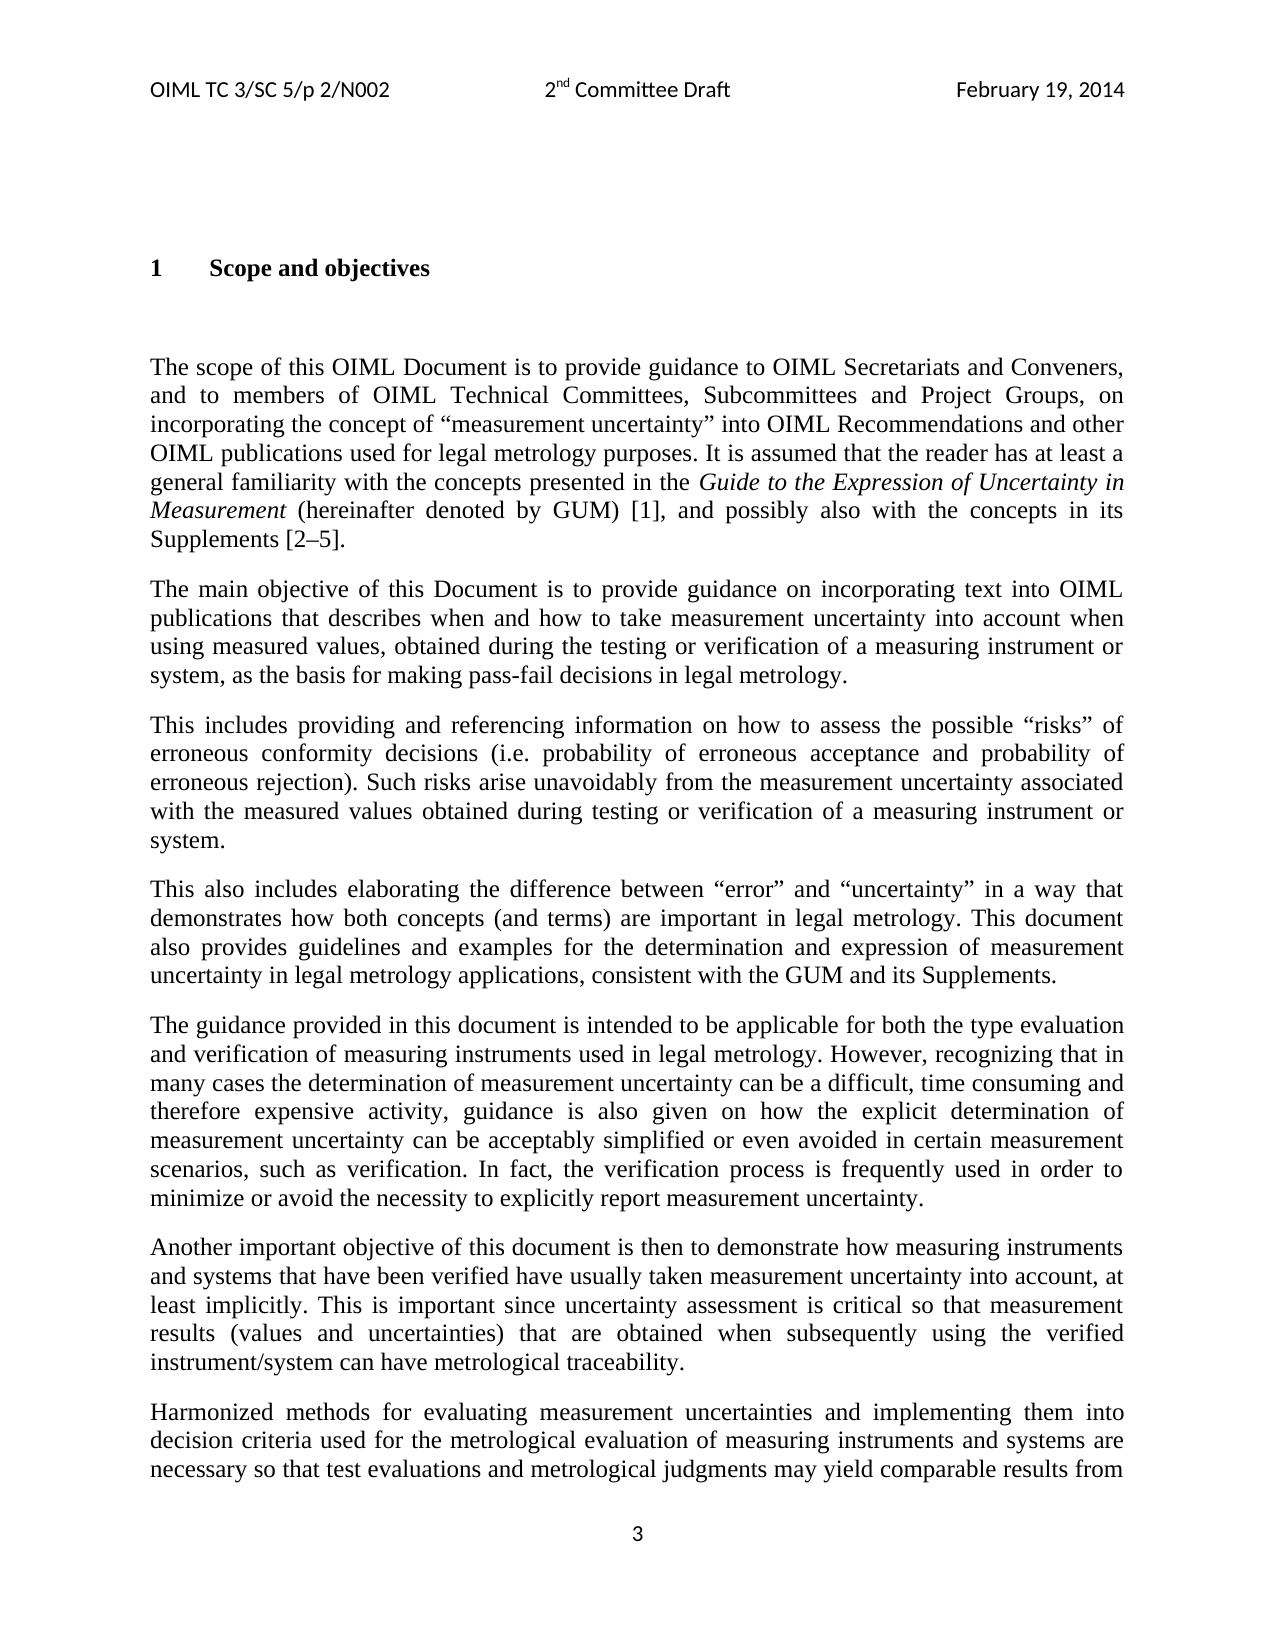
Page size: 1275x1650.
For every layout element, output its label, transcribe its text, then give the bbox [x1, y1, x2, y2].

text This also includes elaborating the difference between “error” and “uncertainty” in a way that demonstrates how both concepts (and terms) are important in legal metrology. This document also provides guidelines and examples for the determination and expression of measurement uncertainty in legal metrology applications, consistent with the GUM and its Supplements. [150, 874, 1125, 989]
text The scope of this OIML Document is to provide guidance to OIML Secretariats and Conveners, and to members of OIML Technical Committees, Subcommittees and Project Groups, on incorporating the concept of “measurement uncertainty” into OIML Recommendations and other OIML publications used for legal metrology purposes. It is assumed that the reader has at least a general familiarity with the concepts presented in the Guide to the Expression of Uncertainty in Measurement (hereinafter denoted by GUM) [1], and possibly also with the concepts in its Supplements [2–5]. [150, 352, 1125, 553]
subtitle Scope and objectives [150, 253, 1125, 281]
text Another important objective of this document is then to demonstrate how measuring instruments and systems that have been verified have usually taken measurement uncertainty into account, at least implicitly. This is important since uncertainty assessment is critical so that measurement results (values and uncertainties) that are obtained when subsequently using the verified instrument/system can have metrological traceability. [150, 1232, 1125, 1376]
text The guidance provided in this document is intended to be applicable for both the type evaluation and verification of measuring instruments used in legal metrology. However, recognizing that in many cases the determination of measurement uncertainty can be a difficult, time consuming and therefore expensive activity, guidance is also given on how the explicit determination of measurement uncertainty can be acceptably simplified or even avoided in certain measurement scenarios, such as verification. In fact, the verification process is frequently used in order to minimize or avoid the necessity to explicitly report measurement uncertainty. [150, 1010, 1125, 1211]
text This includes providing and referencing information on how to assess the possible “risks” of erroneous conformity decisions (i.e. probability of erroneous acceptance and probability of erroneous rejection). Such risks arise unavoidably from the measurement uncertainty associated with the measured values obtained during testing or verification of a measuring instrument or system. [150, 710, 1125, 853]
text The main objective of this Document is to provide guidance on incorporating text into OIML publications that describes when and how to take measurement uncertainty into account when using measured values, obtained during the testing or verification of a measuring instrument or system, as the basis for making pass-fail decisions in legal metrology. [150, 574, 1125, 689]
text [150, 1397, 1125, 1483]
